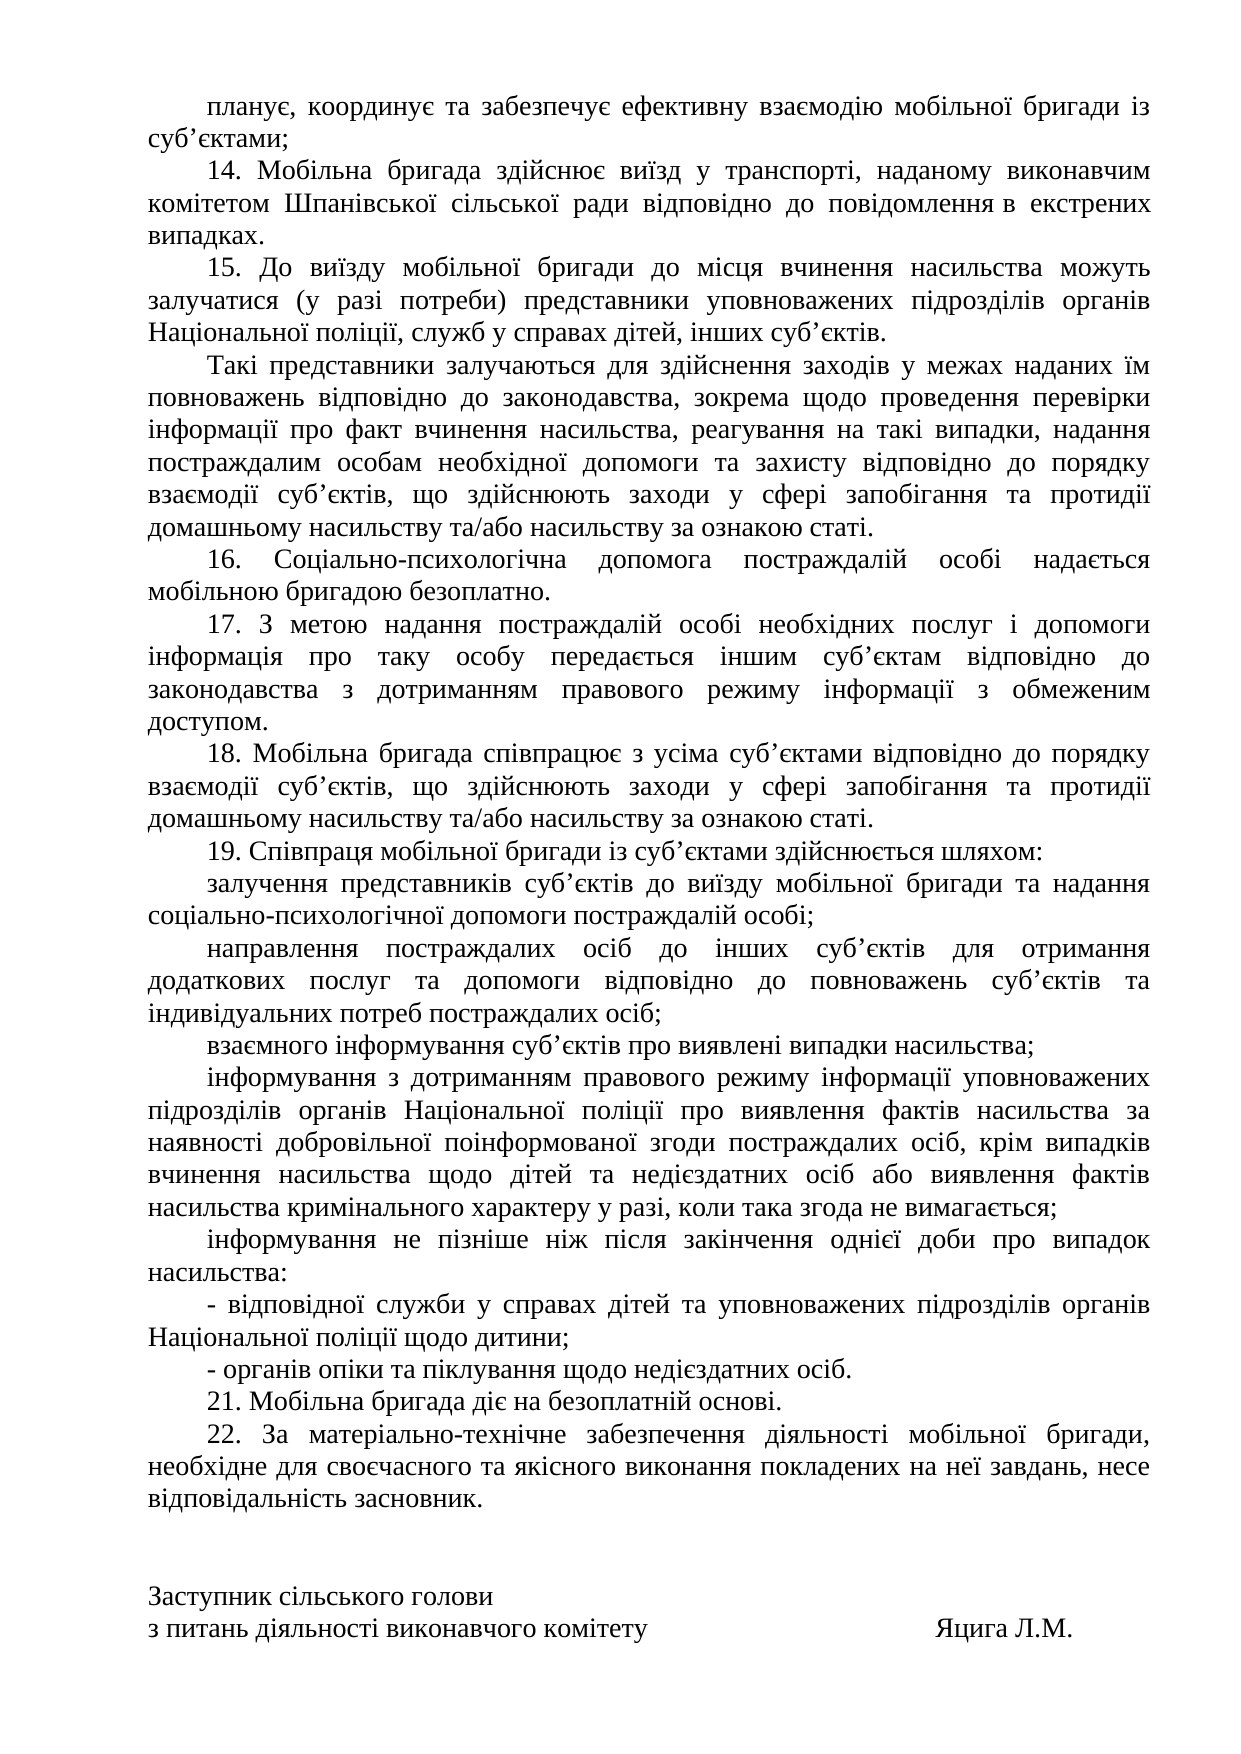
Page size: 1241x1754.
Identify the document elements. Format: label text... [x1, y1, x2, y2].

text направлення постраждалих осіб до інших суб’єктів для отримання додаткових послуг та допомоги відповідно до повноважень суб’єктів та індивідуальних потреб постраждалих осіб; [148, 931, 1152, 1028]
text інформування не пізніше ніж після закінчення однієї доби про випадок насильства: [148, 1222, 1152, 1287]
text з питань діяльності виконавчого комітету Яцига Л.М. [148, 1611, 1152, 1643]
text Такі представники залучаються для здійснення заходів у межах наданих їм повноважень відповідно до законодавства, зокрема щодо проведення перевірки інформації про факт вчинення насильства, реагування на такі випадки, надання постраждалим особам необхідної допомоги та захисту відповідно до порядку взаємодії суб’єктів, що здійснюють заходи у сфері запобігання та протидії домашньому насильству та/або насильству за ознакою статі. [148, 348, 1152, 542]
text 22. За матеріально-технічне забезпечення діяльності мобільної бригади, необхідне для своєчасного та якісного виконання покладених на неї завдань, несе відповідальність засновник. [148, 1417, 1152, 1514]
text 15. До виїзду мобільної бригади до місця вчинення насильства можуть залучатися (у разі потреби) представники уповноважених підрозділів органів Національної поліції, служб у справах дітей, інших суб’єктів. [148, 251, 1152, 348]
text 19. Співпраця мобільної бригади із суб’єктами здійснюється шляхом: [148, 834, 1152, 866]
text 18. Мобільна бригада співпрацює з усіма суб’єктами відповідно до порядку взаємодії суб’єктів, що здійснюють заходи у сфері запобігання та протидії домашньому насильству та/або насильству за ознакою статі. [148, 736, 1152, 834]
text Заступник сільського голови [148, 1579, 1152, 1611]
text планує, координує та забезпечує ефективну взаємодію мобільної бригади із суб’єктами; [148, 88, 1152, 153]
text 17. З метою надання постраждалій особі необхідних послуг і допомоги інформація про таку особу передається іншим суб’єктам відповідно до законодавства з дотриманням правового режиму інформації з обмеженим доступом. [148, 607, 1152, 736]
text 21. Мобільна бригада діє на безоплатній основі. [148, 1384, 1152, 1417]
text - органів опіки та піклування щодо недієздатних осіб. [148, 1352, 1152, 1384]
text інформування з дотриманням правового режиму інформації уповноважених підрозділів органів Національної поліції про виявлення фактів насильства за наявності добровільної поінформованої згоди постраждалих осіб, крім випадків вчинення насильства щодо дітей та недієздатних осіб або виявлення фактів насильства кримінального характеру у разі, коли така згода не вимагається; [148, 1060, 1152, 1222]
text залучення представників суб’єктів до виїзду мобільної бригади та надання соціально-психологічної допомоги постраждалій особі; [148, 866, 1152, 931]
text взаємного інформування суб’єктів про виявлені випадки насильства; [148, 1028, 1152, 1060]
text 14. Мобільна бригада здійснює виїзд у транспорті, наданому виконавчим комітетом Шпанівської сільської ради відповідно до повідомлення в екстрених випадках. [148, 153, 1152, 251]
text 16. Соціально-психологічна допомога постраждалій особі надається мобільною бригадою безоплатно. [148, 542, 1152, 607]
text - відповідної служби у справах дітей та уповноважених підрозділів органів Національної поліції щодо дитини; [148, 1287, 1152, 1352]
